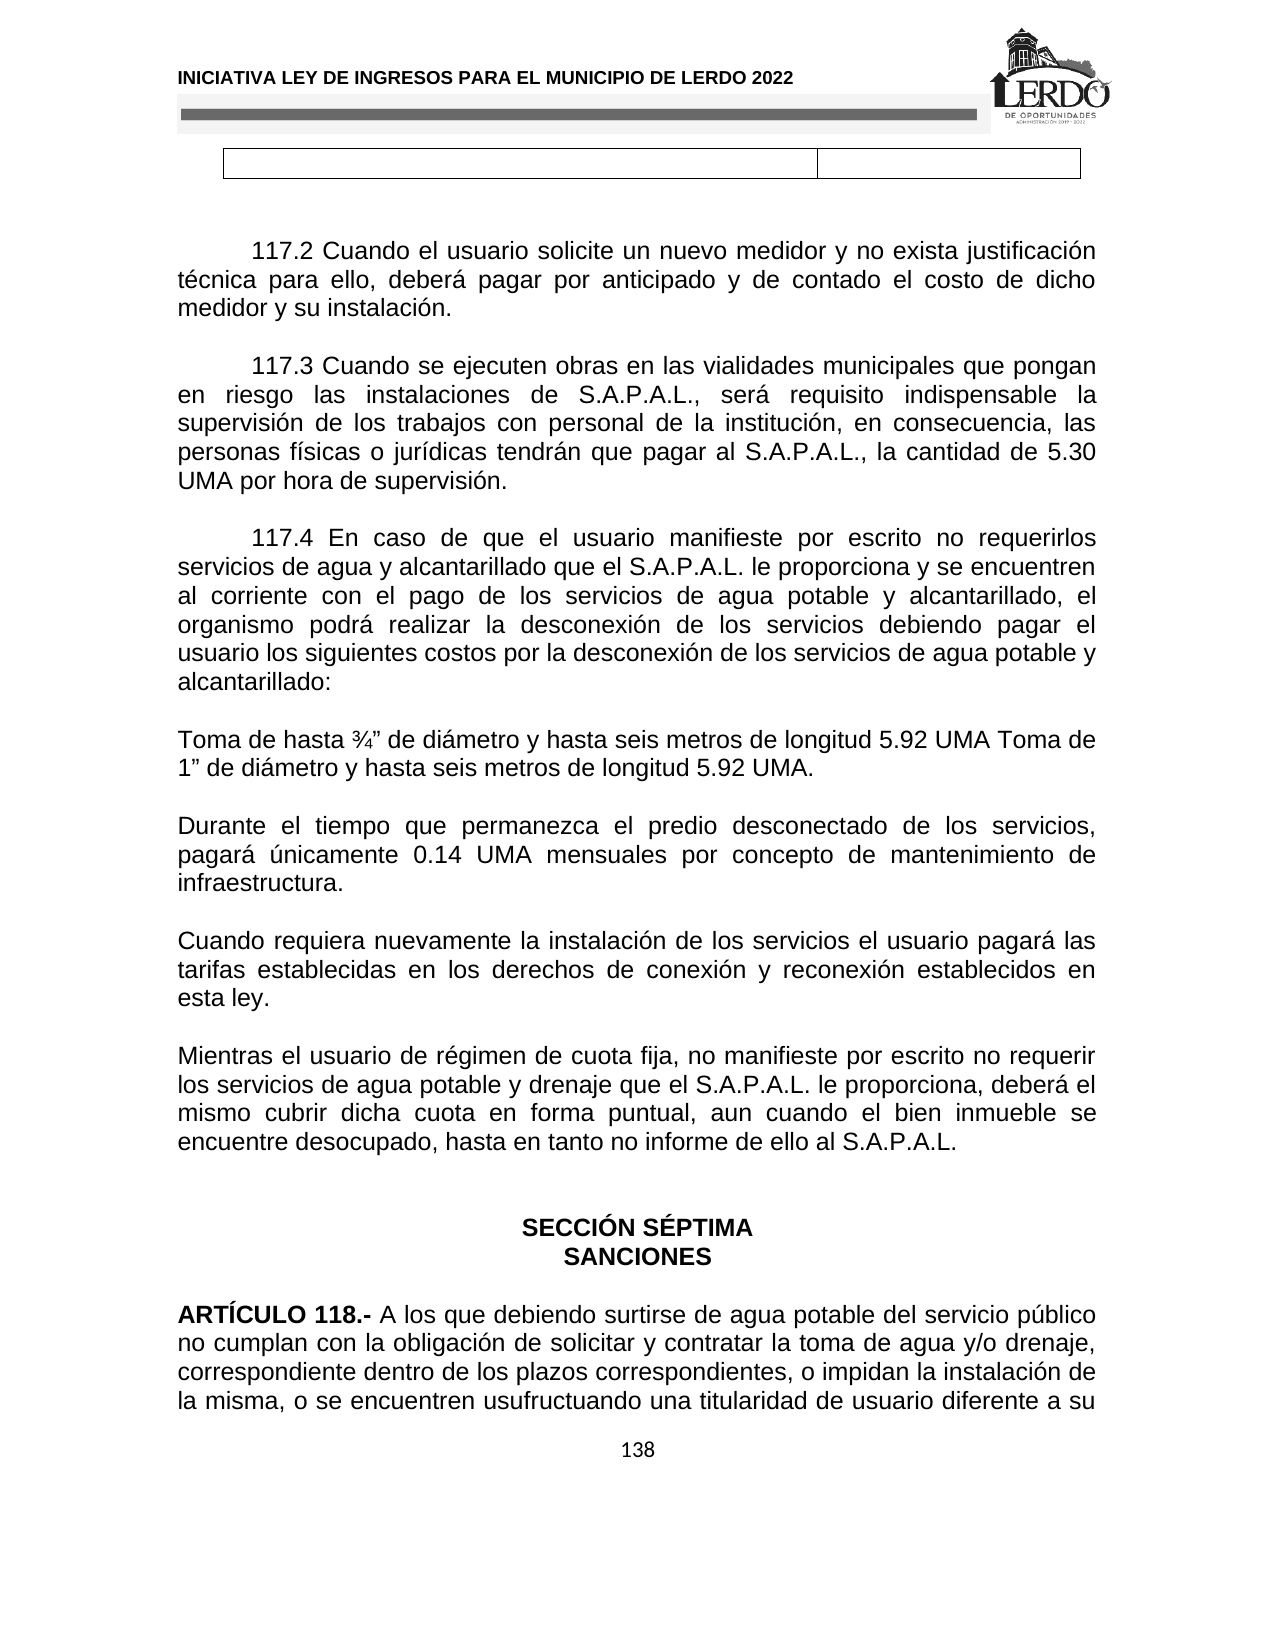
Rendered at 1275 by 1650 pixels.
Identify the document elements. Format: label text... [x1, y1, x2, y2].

picture [177, 24, 1122, 134]
text Cuando requiera nuevamente la instalación de los servicios el usuario pagará las tarifas establecidas en los derechos de conexión y reconexión establecidos en esta ley. [177, 926, 1098, 1012]
list 117.4 En caso de que el usuario manifieste por escrito no requerirlos servicios de agua y alcantarillado que el S.A.P.A.L. le proporciona y se encuentren al corriente con el pago de los servicios de agua potable y alcantarillado, el organismo podrá realizar la desconexión de los servicios debiendo pagar el usuario los siguientes costos por la desconexión de los servicios de agua potable y alcantarillado: [177, 523, 1098, 696]
list 117.3 Cuando se ejecuten obras en las vialidades municipales que pongan en riesgo las instalaciones de S.A.P.A.L., será requisito indispensable la supervisión de los trabajos con personal de la institución, en consecuencia, las personas físicas o jurídicas tendrán que pagar al S.A.P.A.L., la cantidad de 5.30 UMA por hora de supervisión. [177, 351, 1098, 495]
list 117.2 Cuando el usuario solicite un nuevo medidor y no exista justificación técnica para ello, deberá pagar por anticipado y de contado el costo de dicho medidor y su instalación. [177, 236, 1098, 322]
text SECCIÓN SÉPTIMA [177, 1213, 1098, 1242]
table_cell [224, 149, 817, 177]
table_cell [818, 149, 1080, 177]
text Mientras el usuario de régimen de cuota fija, no manifieste por escrito no requerir los servicios de agua potable y drenaje que el S.A.P.A.L. le proporciona, deberá el mismo cubrir dicha cuota en forma puntual, aun cuando el bien inmueble se encuentre desocupado, hasta en tanto no informe de ello al S.A.P.A.L. [177, 1041, 1098, 1156]
text SANCIONES [177, 1242, 1098, 1271]
text Toma de hasta ¾” de diámetro y hasta seis metros de longitud 5.92 UMA Toma de 1” de diámetro y hasta seis metros de longitud 5.92 UMA. [177, 725, 1098, 782]
text Durante el tiempo que permanezca el predio desconectado de los servicios, pagará únicamente 0.14 UMA mensuales por concepto de mantenimiento de infraestructura. [177, 811, 1098, 897]
